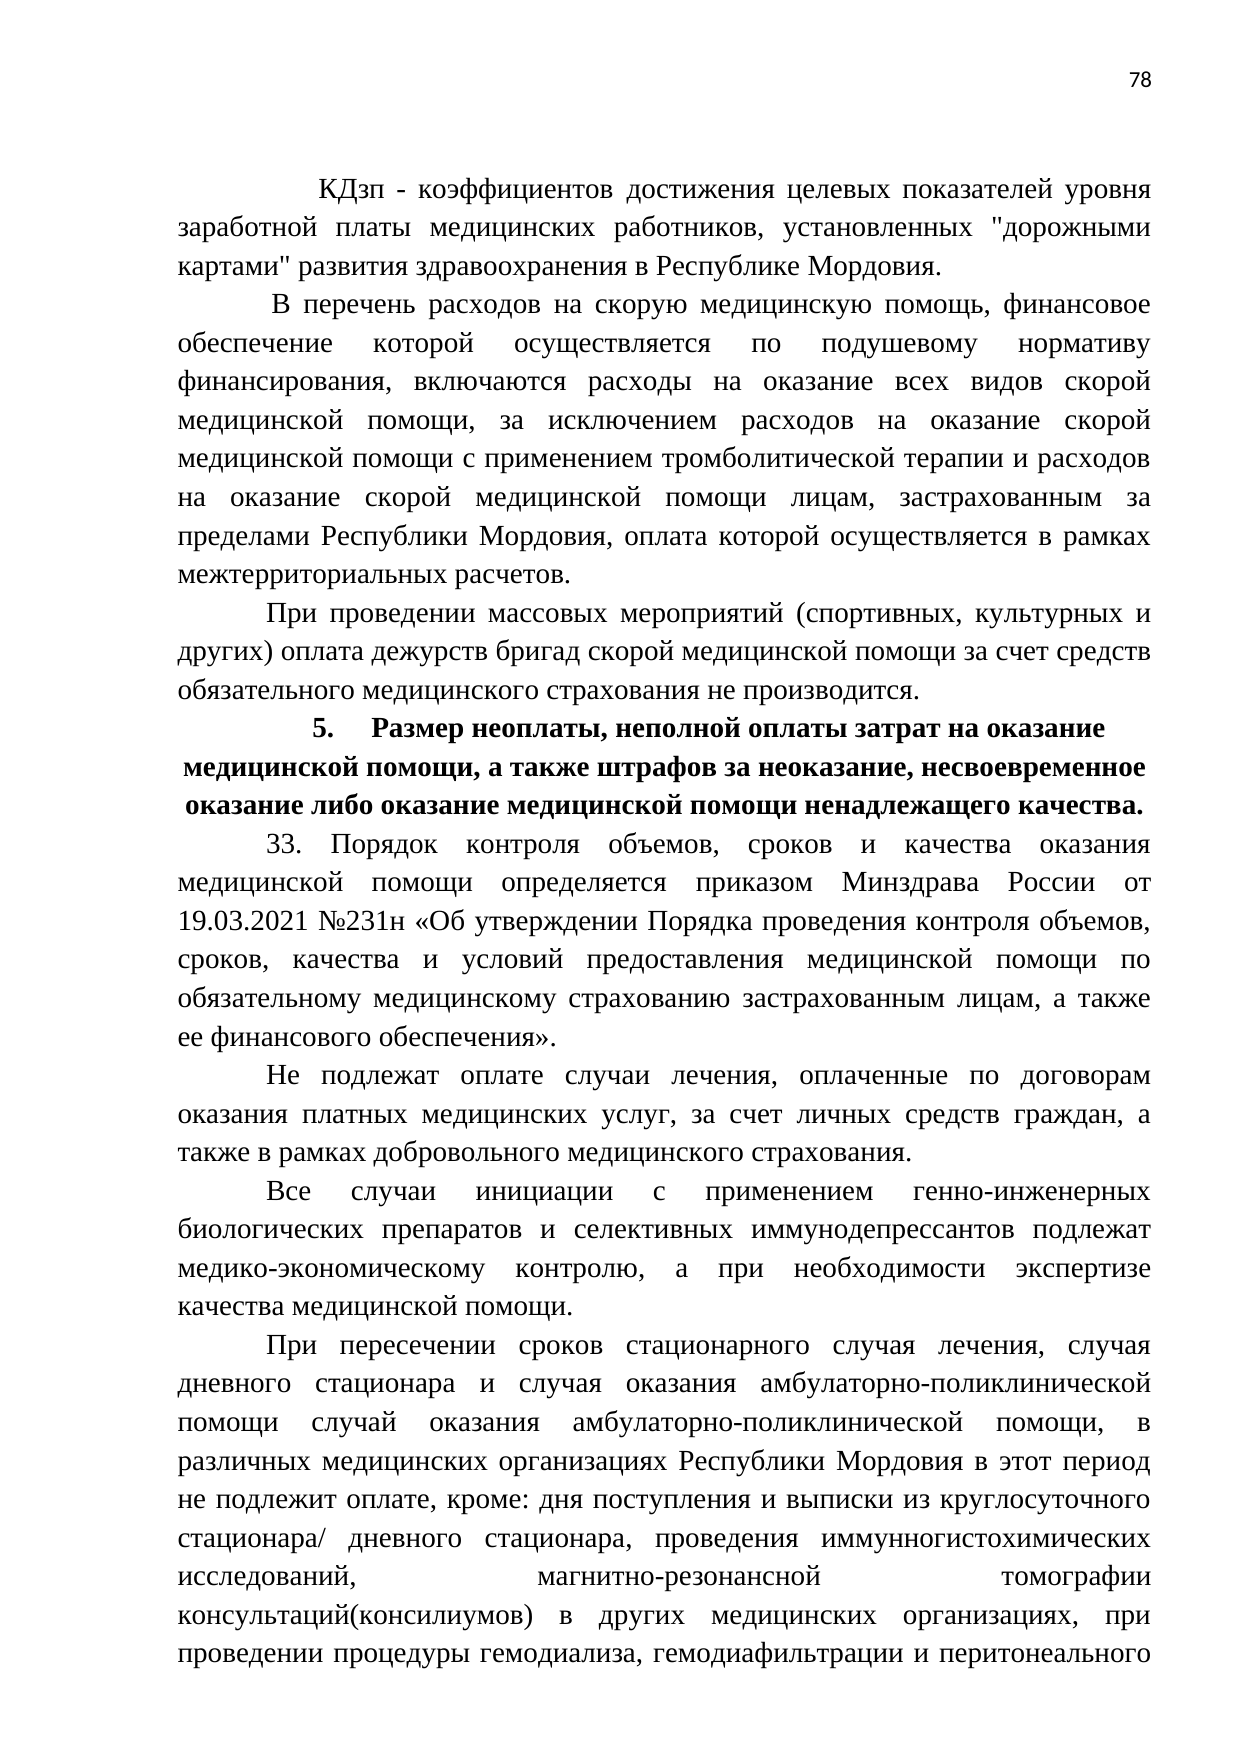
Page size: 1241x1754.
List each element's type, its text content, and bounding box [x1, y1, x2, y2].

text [177, 1327, 1152, 1669]
text 33. Порядок контроля объемов, сроков и качества оказания медицинской помощи определяется приказом Минздрава России от 19.03.2021 №231н «Об утверждении Порядка проведения контроля объемов, сроков, качества и условий предоставления медицинской помощи по обязательному медицинскому страхованию застрахованным лицам, а также ее финансового обеспечения». [177, 826, 1152, 1052]
text КДзп - коэффициентов достижения целевых показателей уровня заработной платы медицинских работников, установленных "дорожными картами" развития здравоохранения в Республике Мордовия. [177, 171, 1152, 281]
list Размер неоплаты, неполной оплаты затрат на оказание медицинской помощи, а также штрафов за неоказание, несвоевременное оказание либо оказание медицинской помощи ненадлежащего качества. [177, 710, 1152, 821]
text Не подлежат оплате случаи лечения, оплаченные по договорам оказания платных медицинских услуг, за счет личных средств граждан, а также в рамках добровольного медицинского страхования. [177, 1057, 1152, 1168]
text Все случаи инициации с применением генно-инженерных биологических препаратов и селективных иммунодепрессантов подлежат медико-экономическому контролю, а при необходимости экспертизе качества медицинской помощи. [177, 1173, 1152, 1322]
text При проведении массовых мероприятий (спортивных, культурных и других) оплата дежурств бригад скорой медицинской помощи за счет средств обязательного медицинского страхования не производится. [177, 595, 1152, 705]
text В перечень расходов на скорую медицинскую помощь, финансовое обеспечение которой осуществляется по подушевому нормативу финансирования, включаются расходы на оказание всех видов скорой медицинской помощи, за исключением расходов на оказание скорой медицинской помощи с применением тромболитической терапии и расходов на оказание скорой медицинской помощи лицам, застрахованным за пределами Республики Мордовия, оплата которой осуществляется в рамках межтерриториальных расчетов. [177, 286, 1152, 590]
